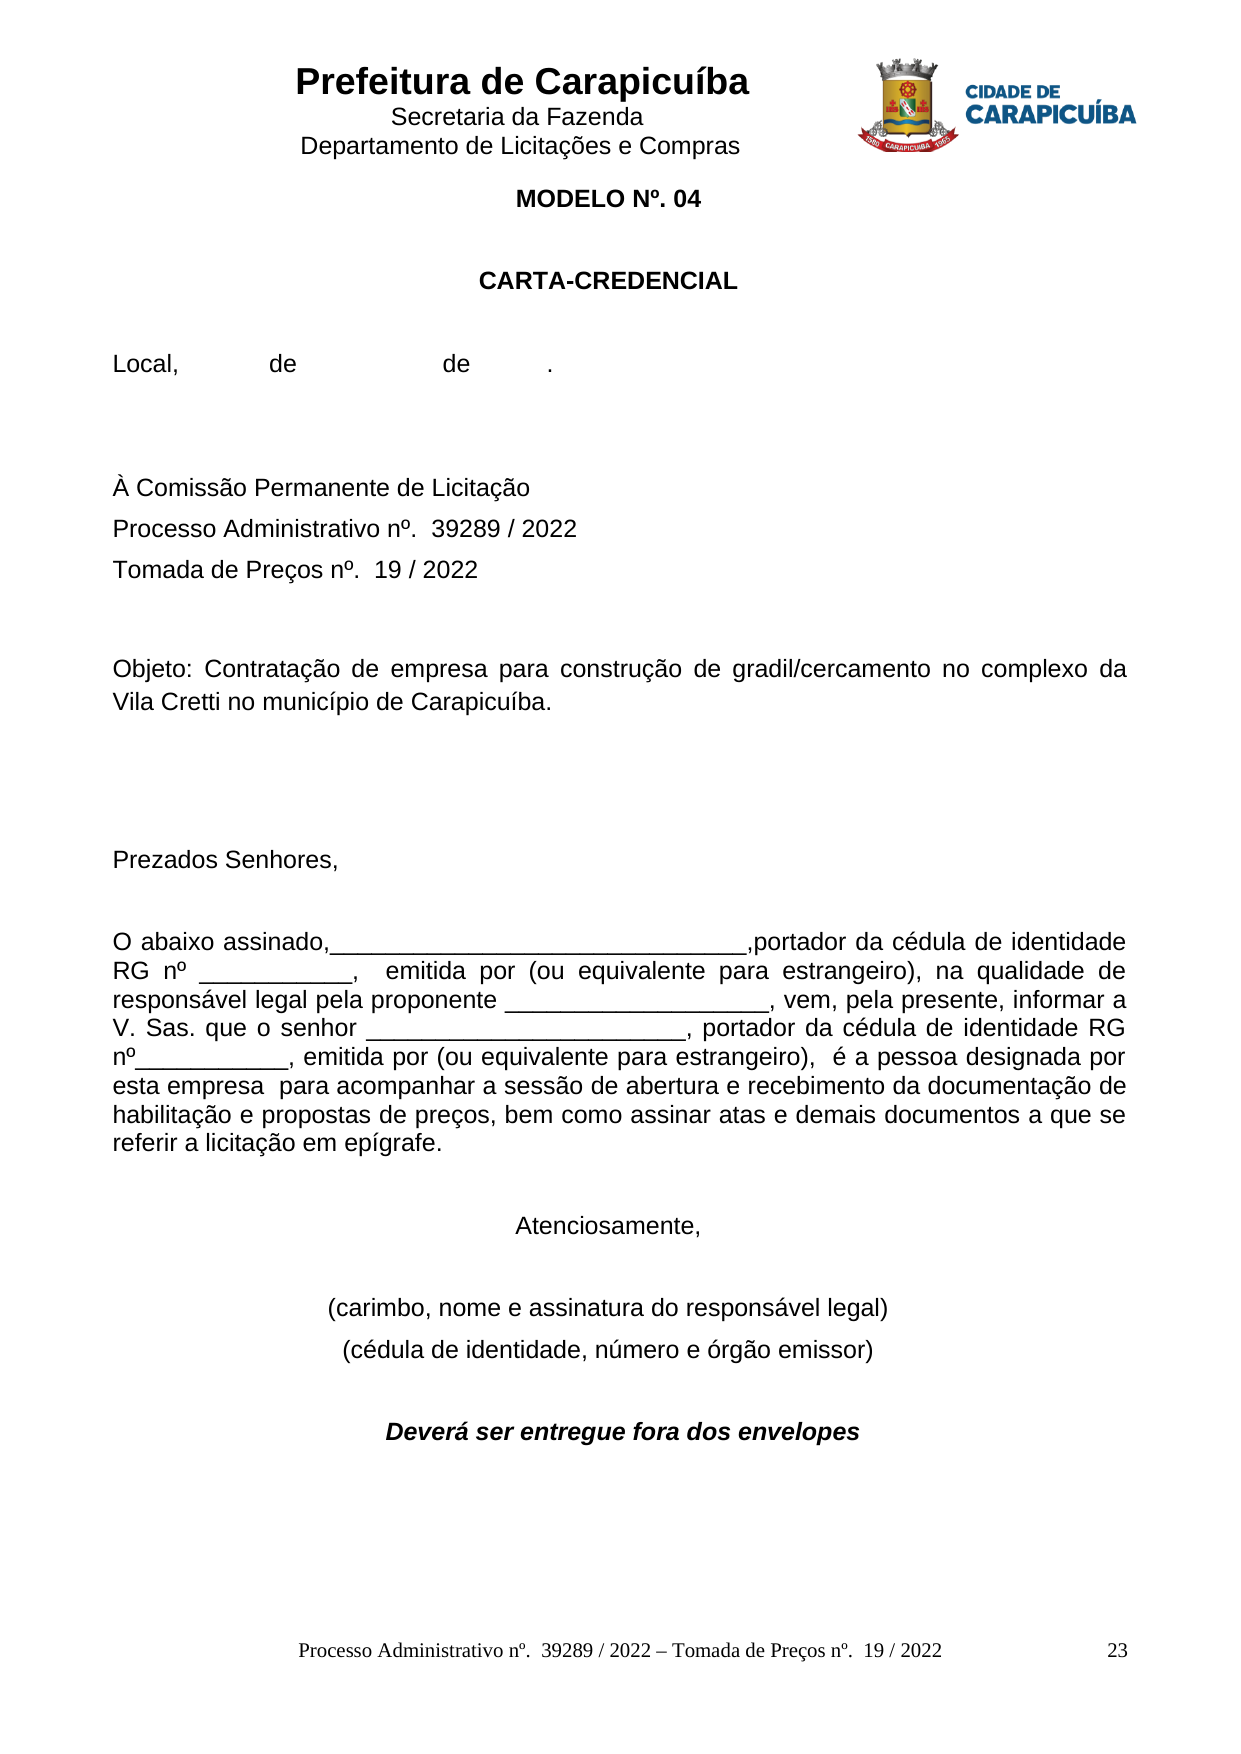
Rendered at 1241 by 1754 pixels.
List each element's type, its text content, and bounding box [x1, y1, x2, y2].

text Processo Administrativo nº. 39289 / 2022 [112, 514, 1104, 542]
text MODELO Nº. 04 [112, 184, 1104, 212]
text (carimbo, nome e assinatura do responsável legal) [112, 1293, 1104, 1322]
text Deverá ser entregue fora dos envelopes [142, 1417, 1104, 1446]
picture [857, 57, 1139, 152]
text Tomada de Preços nº. 19 / 2022 [112, 555, 1104, 584]
text CARTA-CREDENCIAL [112, 266, 1104, 295]
text À Comissão Permanente de Licitação [112, 472, 1104, 501]
text Objeto: Contratação de empresa para construção de gradil/cercamento no complexo da Vila Cretti no município de Carapicuíba. [112, 654, 1128, 716]
text O abaixo assinado,______________________________,portador da cédula de identidade RG nº ___________, emitida por (ou equivalente para estrangeiro), na qualidade de responsável legal pela proponente ___________________, vem, pela presente, informar a V. Sas. que o senhor _______________________, portador da cédula de identidade RG nº___________, emitida por (ou equivalente para estrangeiro), é a pessoa designada por esta empresa para acompanhar a sessão de abertura e recebimento da documentação de habilitação e propostas de preços, bem como assinar atas e demais documentos a que se referir a licitação em epígrafe. [112, 927, 1128, 1157]
text (cédula de identidade, número e órgão emissor) [112, 1334, 1104, 1363]
text Atenciosamente, [112, 1211, 1104, 1239]
text Prezados Senhores, [112, 844, 1104, 873]
text Local, de de . [112, 349, 1104, 377]
